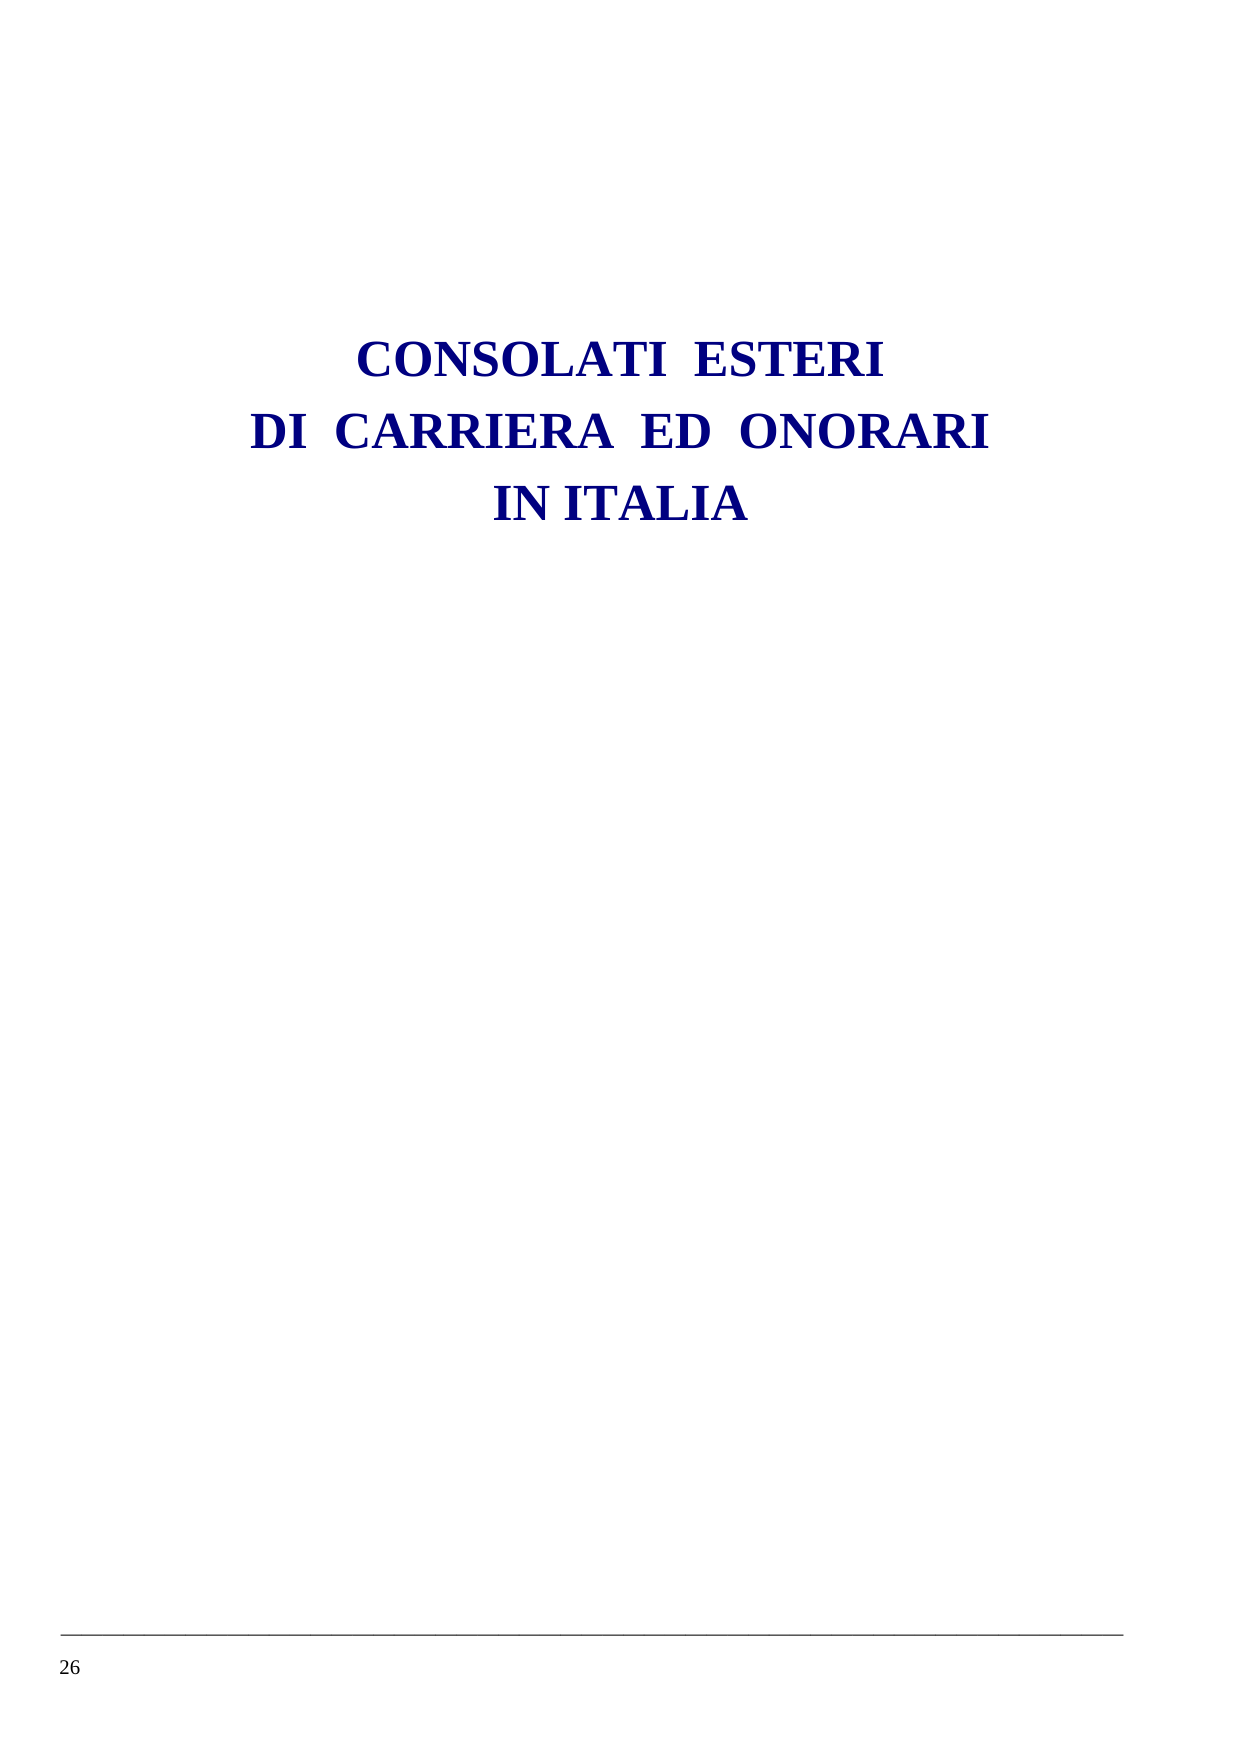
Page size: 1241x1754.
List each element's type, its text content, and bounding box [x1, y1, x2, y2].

text CONSOLATI ESTERI [59, 327, 1181, 387]
subtitle IN ITALIA [59, 472, 1181, 532]
text DI CARRIERA ED ONORARI [59, 400, 1181, 460]
